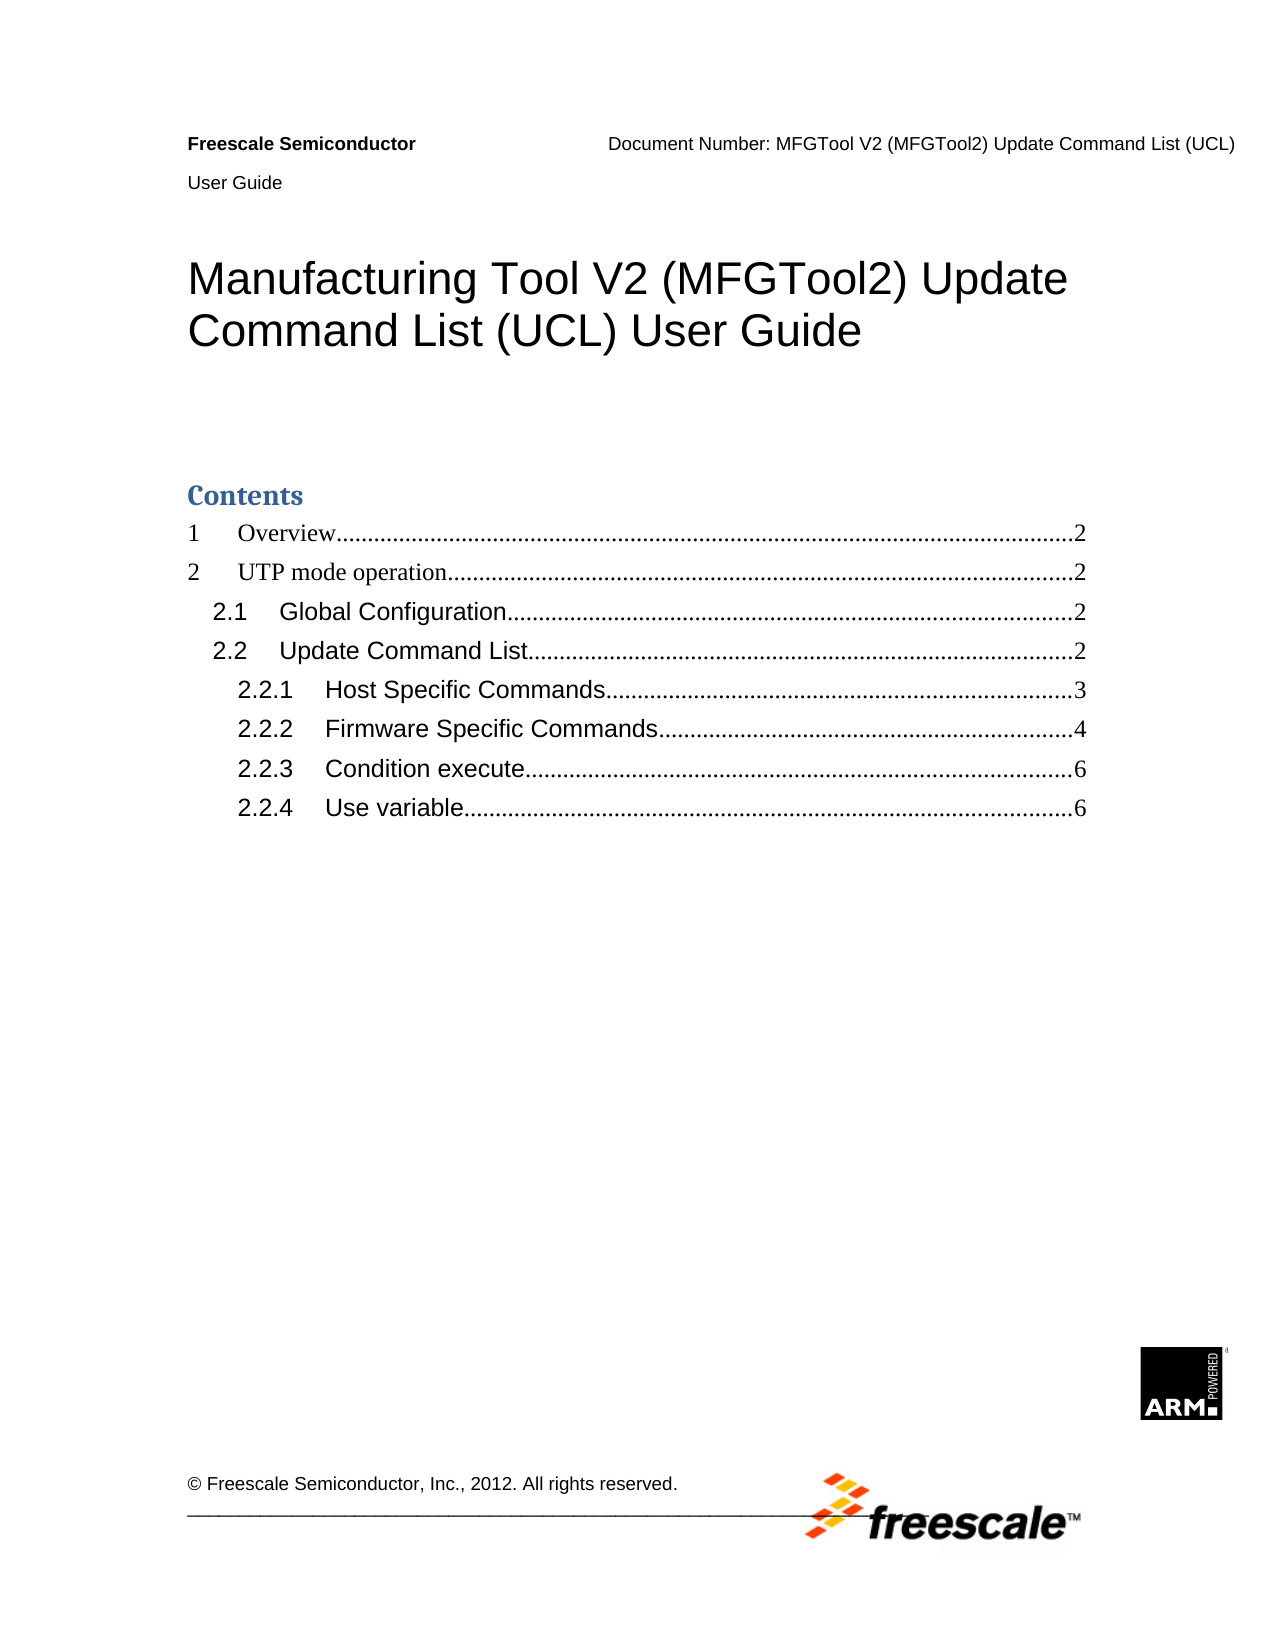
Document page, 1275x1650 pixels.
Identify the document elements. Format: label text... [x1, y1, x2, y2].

text Manufacturing Tool V2 (MFGTool2) Update Command List (UCL) User Guide [187, 251, 1087, 357]
picture [790, 1458, 1088, 1554]
